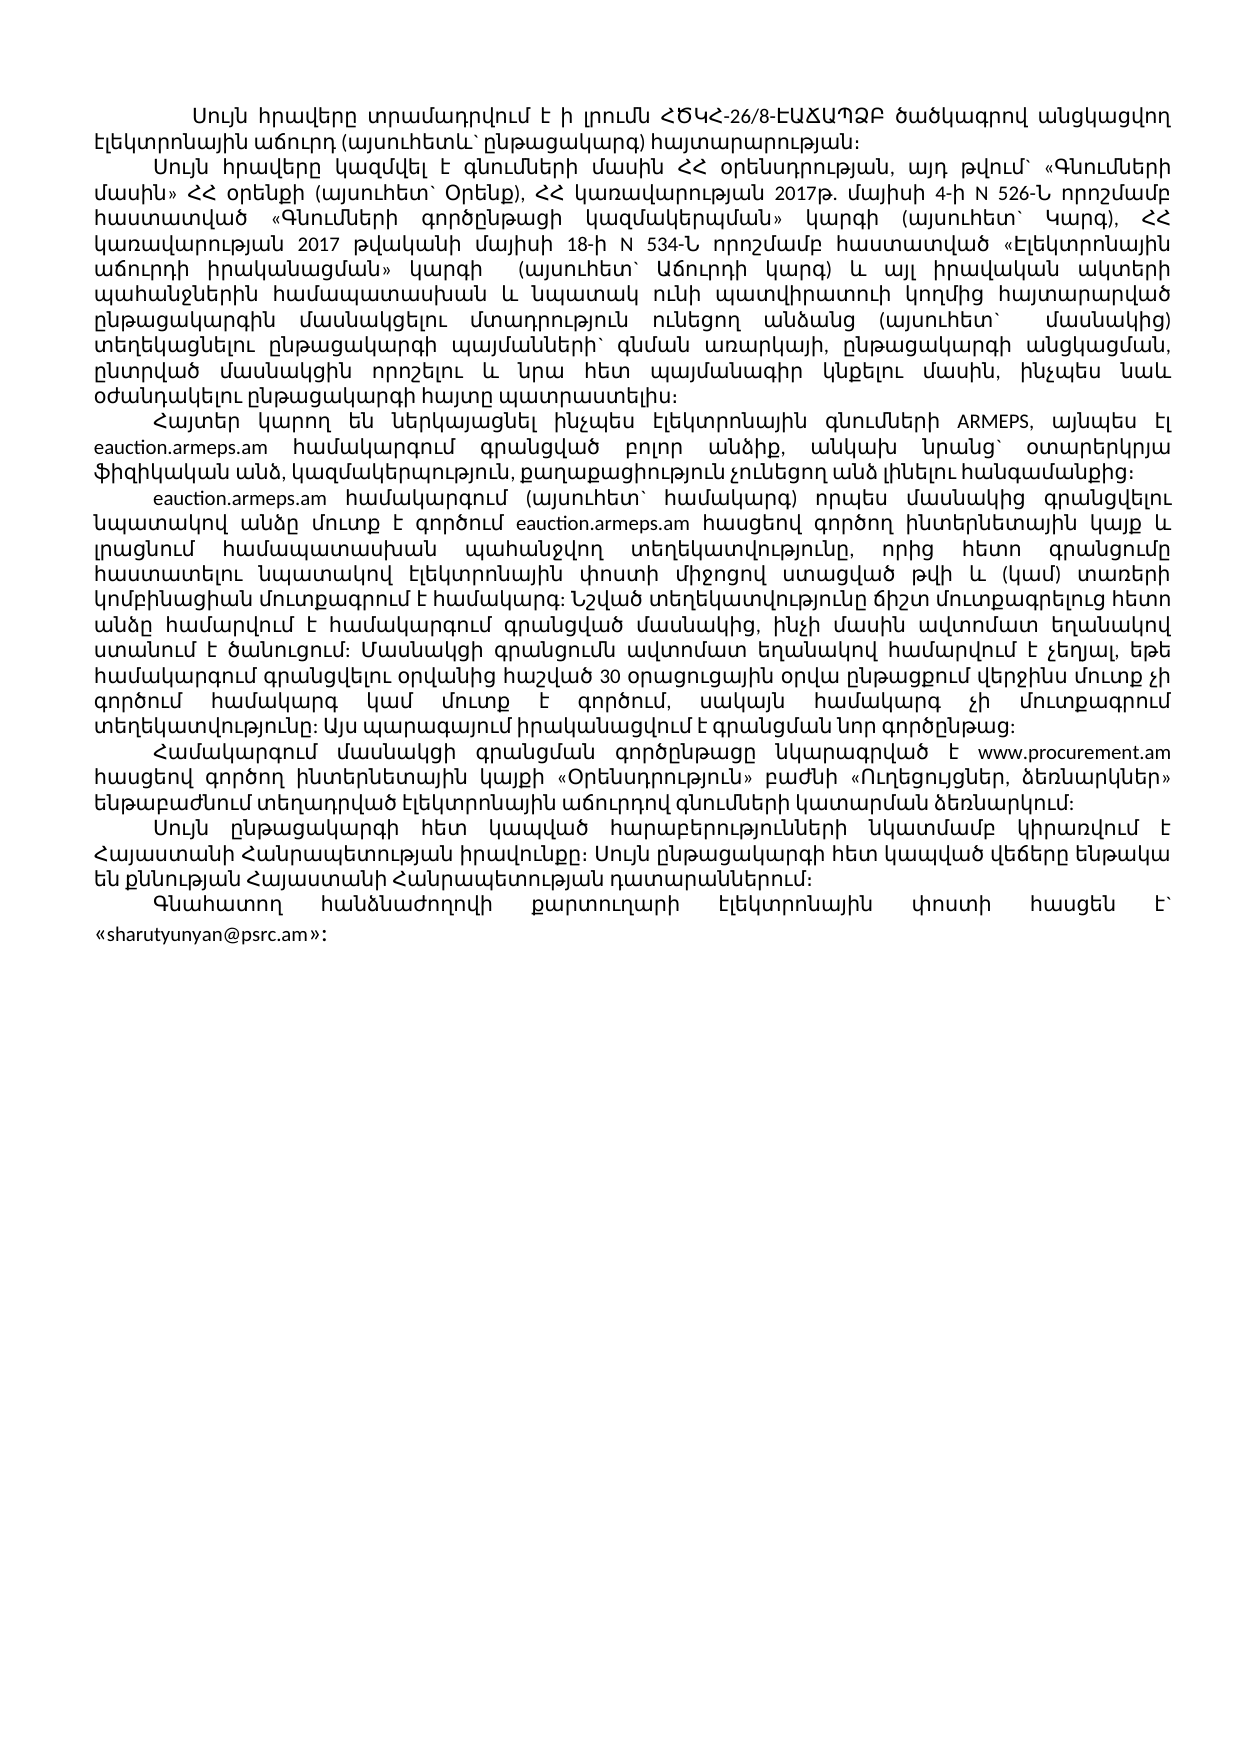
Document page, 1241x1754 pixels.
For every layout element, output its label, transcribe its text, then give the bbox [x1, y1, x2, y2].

text Հայտեր կարող են ներկայացնել ինչպես էլեկտրոնային գնումների ARMEPS, այնպես էլ eauction.armeps.am համակարգում գրանցված բոլոր անձիք, անկախ նրանց` օտարերկրյա ֆիզիկական անձ, կազմակերպություն, քաղաքացիություն չունեցող անձ լինելու հանգամանքից։ [94, 409, 1171, 485]
text Համակարգում մասնակցի գրանցման գործընթացը նկարագրված է www.procurement.am հասցեով գործող ինտերնետային կայքի «Օրենսդրություն» բաժնի «Ուղեցույցներ, ձեռնարկներ» ենթաբաժնում տեղադրված էլեկտրոնային աճուրդով գնումների կատարման ձեռնարկում: [94, 739, 1171, 815]
text Սույն հրավերը կազմվել է գնումների մասին ՀՀ օրենսդրության, այդ թվում` «Գնումների մասին» ՀՀ օրենքի (այսուհետ` Օրենք), ՀՀ կառավարության 2017թ. մայիսի 4-ի N 526-Ն որոշմամբ հաստատված «Գնումների գործընթացի կազմակերպման» կարգի (այսուհետ` Կարգ), ՀՀ կառավարության 2017 թվականի մայիսի 18-ի N 534-Ն որոշմամբ հաստատված «Էլեկտրոնային աճուրդի իրականացման» կարգի (այսուհետ` Աճուրդի կարգ) և այլ իրավական ակտերի պահանջներին համապատասխան և նպատակ ունի պատվիրատուի կողմից հայտարարված ընթացակարգին մասնակցելու մտադրություն ունեցող անձանց (այսուհետ` մասնակից) տեղեկացնելու ընթացակարգի պայմանների` գնման առարկայի, ընթացակարգի անցկացման, ընտրված մասնակցին որոշելու և նրա հետ պայմանագիր կնքելու մասին, ինչպես նաև օժանդակելու ընթացակարգի հայտը պատրաստելիս։ [94, 154, 1171, 409]
text Գնահատող հանձնաժողովի քարտուղարի էլեկտրոնային փոստի հասցեն է` «sharutyunyan@psrc.am»: [94, 892, 1171, 948]
text eauction.armeps.am համակարգում (այսուհետ` համակարգ) որպես մասնակից գրանցվելու նպատակով անձը մուտք է գործում eauction.armeps.am հասցեով գործող ինտերնետային կայք և լրացնում համապատասխան պահանջվող տեղեկատվությունը, որից հետո գրանցումը հաստատելու նպատակով էլեկտրոնային փոստի միջոցով ստացված թվի և (կամ) տառերի կոմբինացիան մուտքագրում է համակարգ: Նշված տեղեկատվությունը ճիշտ մուտքագրելուց հետո անձը համարվում է համակարգում գրանցված մասնակից, ինչի մասին ավտոմատ եղանակով ստանում է ծանուցում: Մասնակցի գրանցումն ավտոմատ եղանակով համարվում է չեղյալ, եթե համակարգում գրանցվելու օրվանից հաշված 30 օրացուցային օրվա ընթացքում վերջինս մուտք չի գործում համակարգ կամ մուտք է գործում, սակայն համակարգ չի մուտքագրում տեղեկատվությունը: Այս պարագայում իրականացվում է գրանցման նոր գործընթաց: [94, 485, 1171, 739]
text Սույն ընթացակարգի հետ կապված հարաբերությունների նկատմամբ կիրառվում է Հայաստանի Հանրապետության իրավունքը։ Սույն ընթացակարգի հետ կապված վեճերը ենթակա են քննության Հայաստանի Հանրապետության դատարաններում։ [94, 815, 1171, 892]
text Սույն հրավերը տրամադրվում է ի լրումն ՀԾԿՀ-26/8-ԷԱՃԱՊՁԲ ծածկագրով անցկացվող էլեկտրոնային աճուրդ (այսուհետև` ընթացակարգ) հայտարարության։ [94, 104, 1171, 154]
